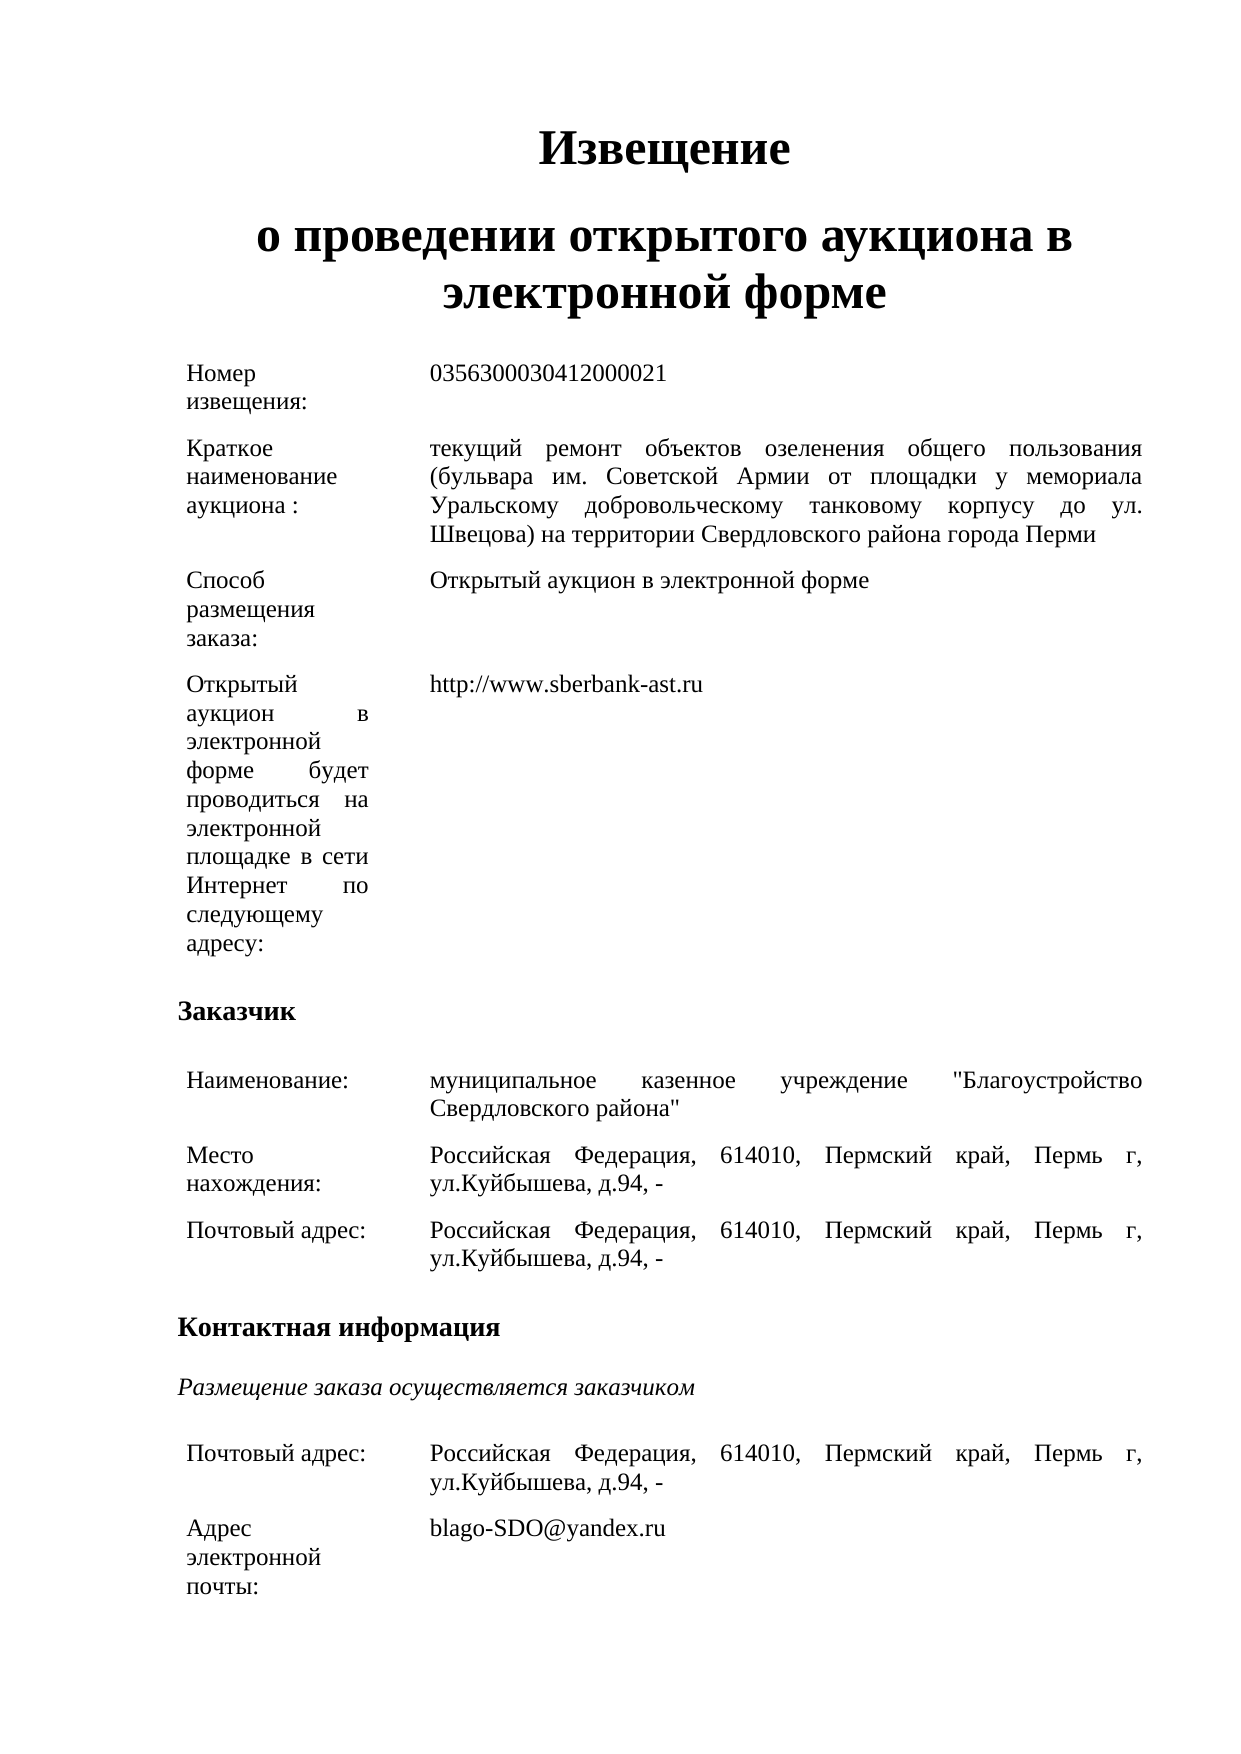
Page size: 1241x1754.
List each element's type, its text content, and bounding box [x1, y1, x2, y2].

text Размещение заказа осуществляется заказчиком [177, 1372, 1152, 1400]
table_cell Краткое наименование аукциона : [177, 424, 421, 556]
text о проведении открытого аукциона в электронной форме [177, 205, 1152, 320]
text Извещение [177, 118, 1152, 176]
table_header Номер извещения: [177, 349, 421, 424]
table_header Наименование: [177, 1056, 421, 1131]
table_cell blago-SDO@yandex.ru [421, 1505, 1152, 1608]
table_cell http://www.sberbank-ast.ru [421, 660, 1152, 965]
table_header 0356300030412000021 [421, 349, 1152, 424]
table_cell текущий ремонт объектов озеленения общего пользования (бульвара им. Советской Армии от площадки у мемориала Уральскому добровольческому танковому корпусу до ул. Швецова) на территории Свердловского района города Перми [421, 424, 1152, 556]
table_header муниципальное казенное учреждение "Благоустройство Свердловского района" [421, 1056, 1152, 1131]
table_cell Почтовый адрес: [177, 1206, 421, 1281]
table_cell Открытый аукцион в электронной форме будет проводиться на электронной площадке в сети Интернет по следующему адресу: [177, 660, 421, 965]
table_header Почтовый адрес: [177, 1430, 421, 1504]
table_cell Открытый аукцион в электронной форме [421, 556, 1152, 660]
text Контактная информация [177, 1310, 1152, 1342]
table_header Российская Федерация, 614010, Пермский край, Пермь г, ул.Куйбышева, д.94, - [421, 1430, 1152, 1504]
table_cell Место нахождения: [177, 1131, 421, 1206]
table_cell Адрес электронной почты: [177, 1505, 421, 1608]
table_cell Российская Федерация, 614010, Пермский край, Пермь г, ул.Куйбышева, д.94, - [421, 1131, 1152, 1206]
table_cell Способ размещения заказа: [177, 556, 421, 660]
text Заказчик [177, 994, 1152, 1027]
table_cell Российская Федерация, 614010, Пермский край, Пермь г, ул.Куйбышева, д.94, - [421, 1206, 1152, 1281]
